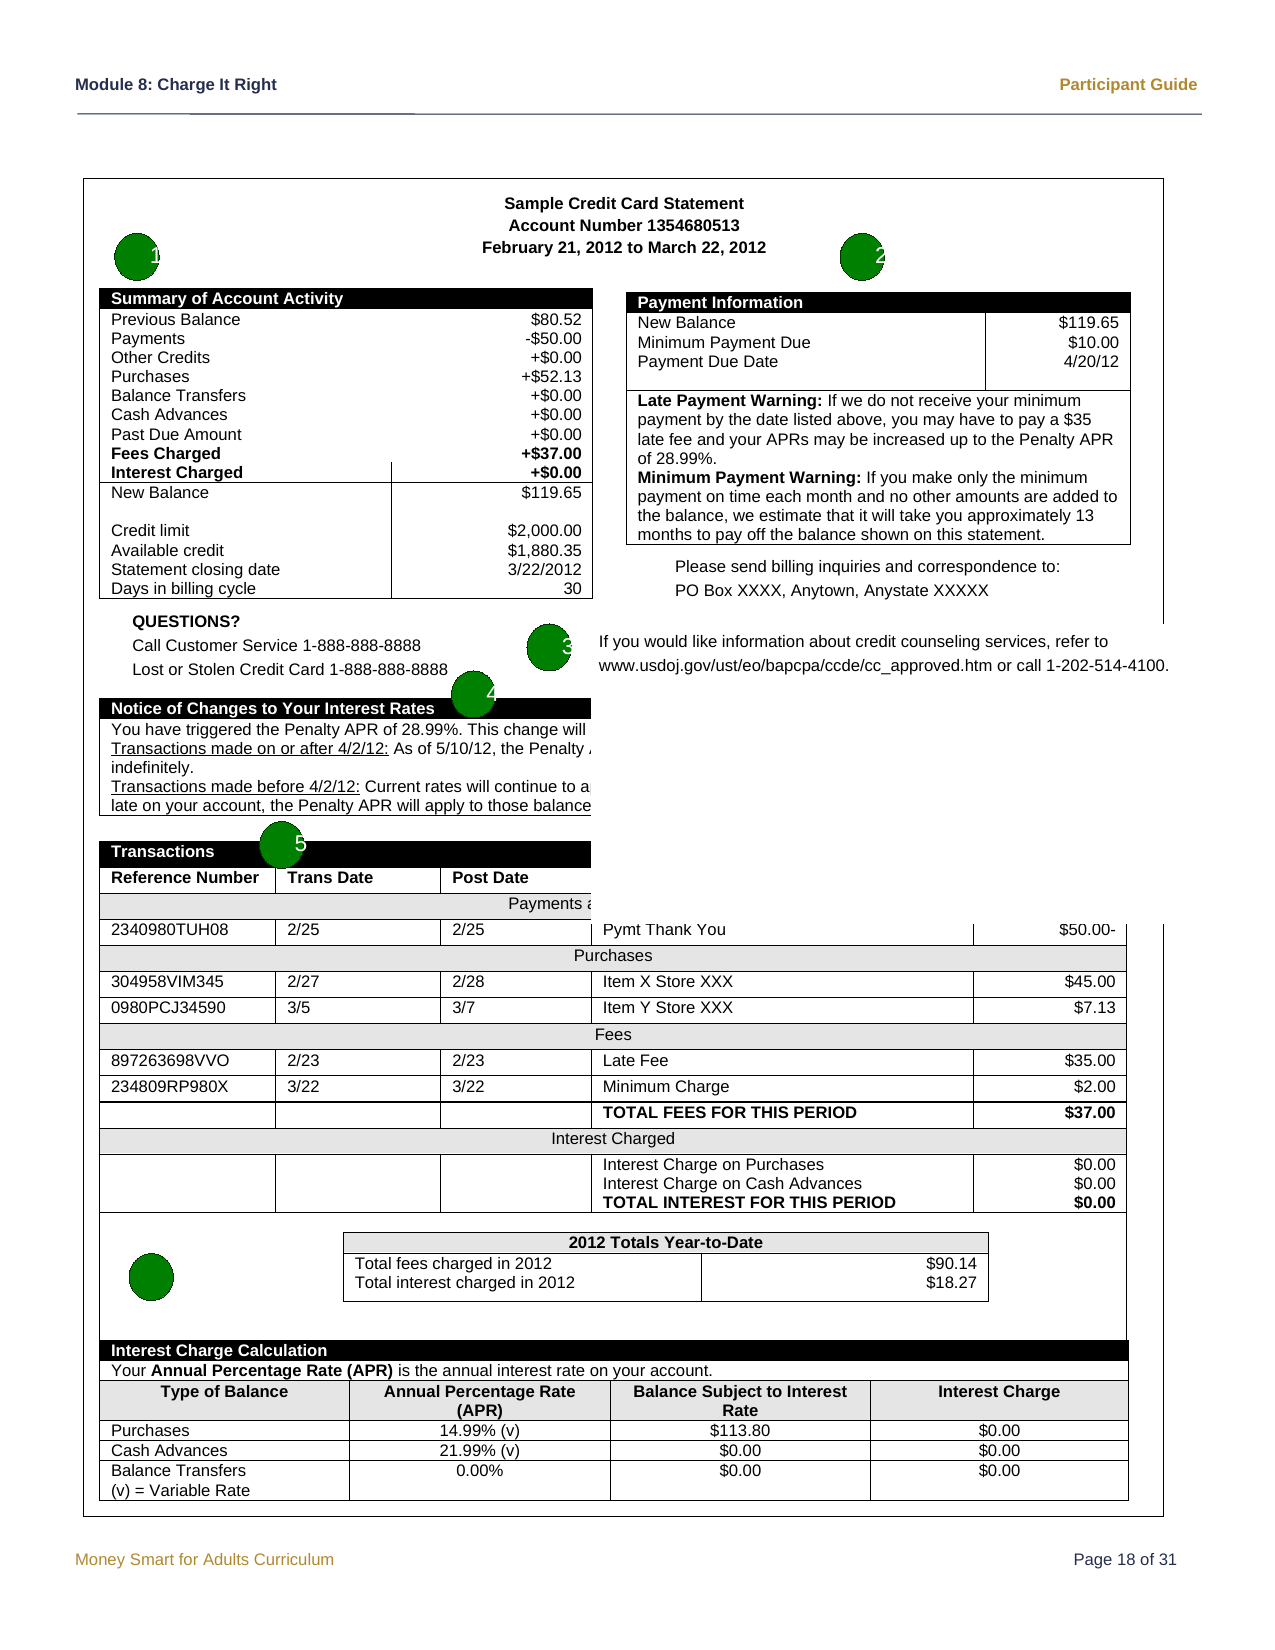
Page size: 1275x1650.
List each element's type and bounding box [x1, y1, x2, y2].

table_header [84, 179, 1163, 1516]
